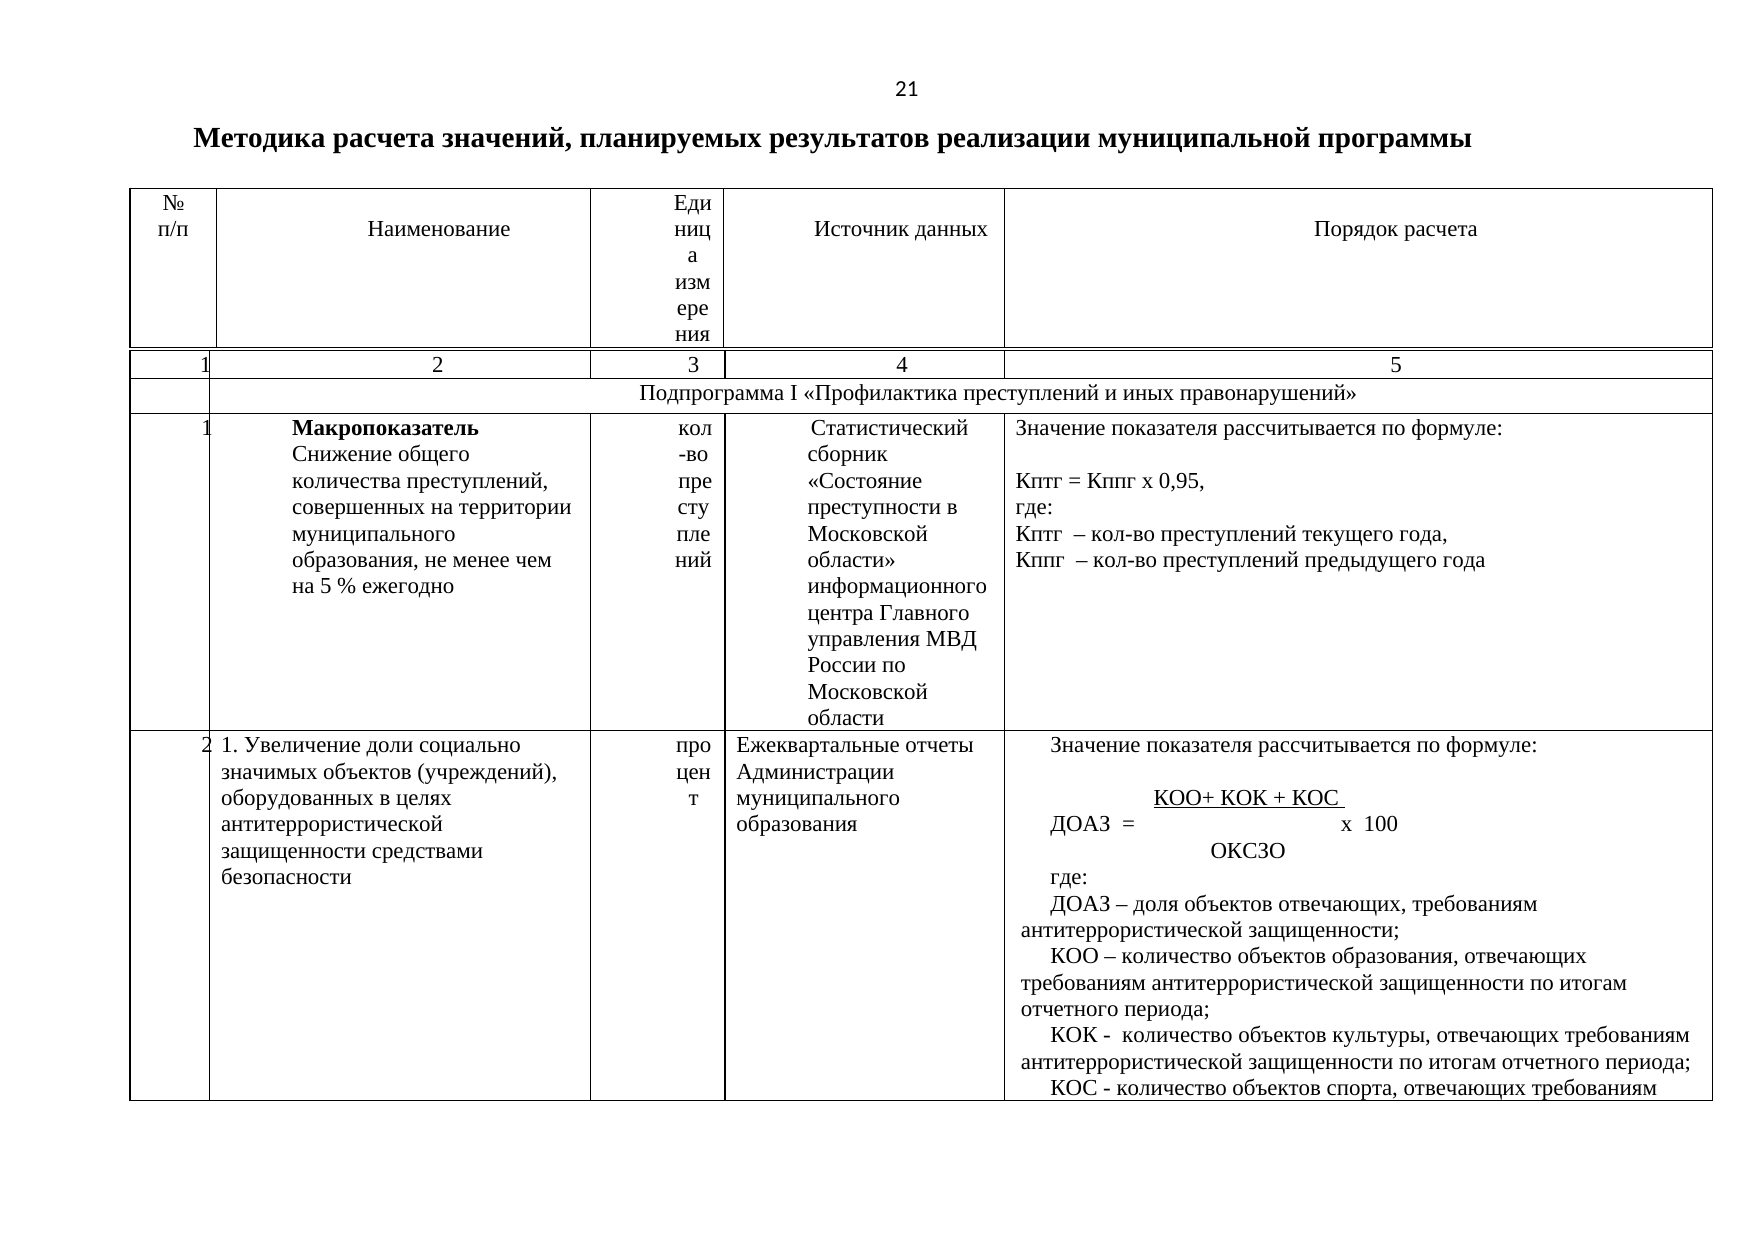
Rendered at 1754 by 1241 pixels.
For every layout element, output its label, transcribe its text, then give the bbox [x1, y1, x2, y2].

table_cell кол-во преступлений [591, 414, 724, 730]
table_header 3 [591, 351, 724, 378]
table_cell 2 [131, 731, 209, 1100]
list Методика расчета значений, планируемых результатов реализации муниципальной программы [118, 121, 1695, 154]
table_cell процент [591, 731, 724, 1100]
table_header Порядок расчета [1005, 189, 1712, 347]
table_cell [726, 731, 1004, 1100]
table_cell Подпрограмма I «Профилактика преступлений и иных правонарушений» [210, 379, 1712, 413]
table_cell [210, 731, 590, 1100]
table_header Наименование [217, 189, 590, 347]
table_cell Статистический сборник «Состояние преступности в Московской области» информационного центра Главного управления МВД России по Московской области [726, 414, 1004, 730]
table_cell 1 [131, 414, 209, 730]
table_cell Макропоказатель Снижение общего количества преступлений, совершенных на территории муниципального образования, не менее чем на 5 % ежегодно [210, 414, 590, 730]
table_cell Значение показателя рассчитывается по формуле: Кптг = Кппг x 0,95, где: Кптг – кол-во преступлений текущего года, Кппг – кол-во преступлений предыдущего года [1005, 414, 1712, 730]
table_header 4 [726, 351, 1004, 378]
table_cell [1005, 731, 1712, 1100]
table_header Источник данных [724, 189, 1004, 347]
table_header № п/п [131, 189, 216, 347]
table_cell [131, 379, 209, 413]
table_header 1 [131, 351, 209, 378]
table_header Единица измерения [591, 189, 723, 347]
table_header 2 [210, 351, 590, 378]
table_header 5 [1005, 351, 1712, 378]
